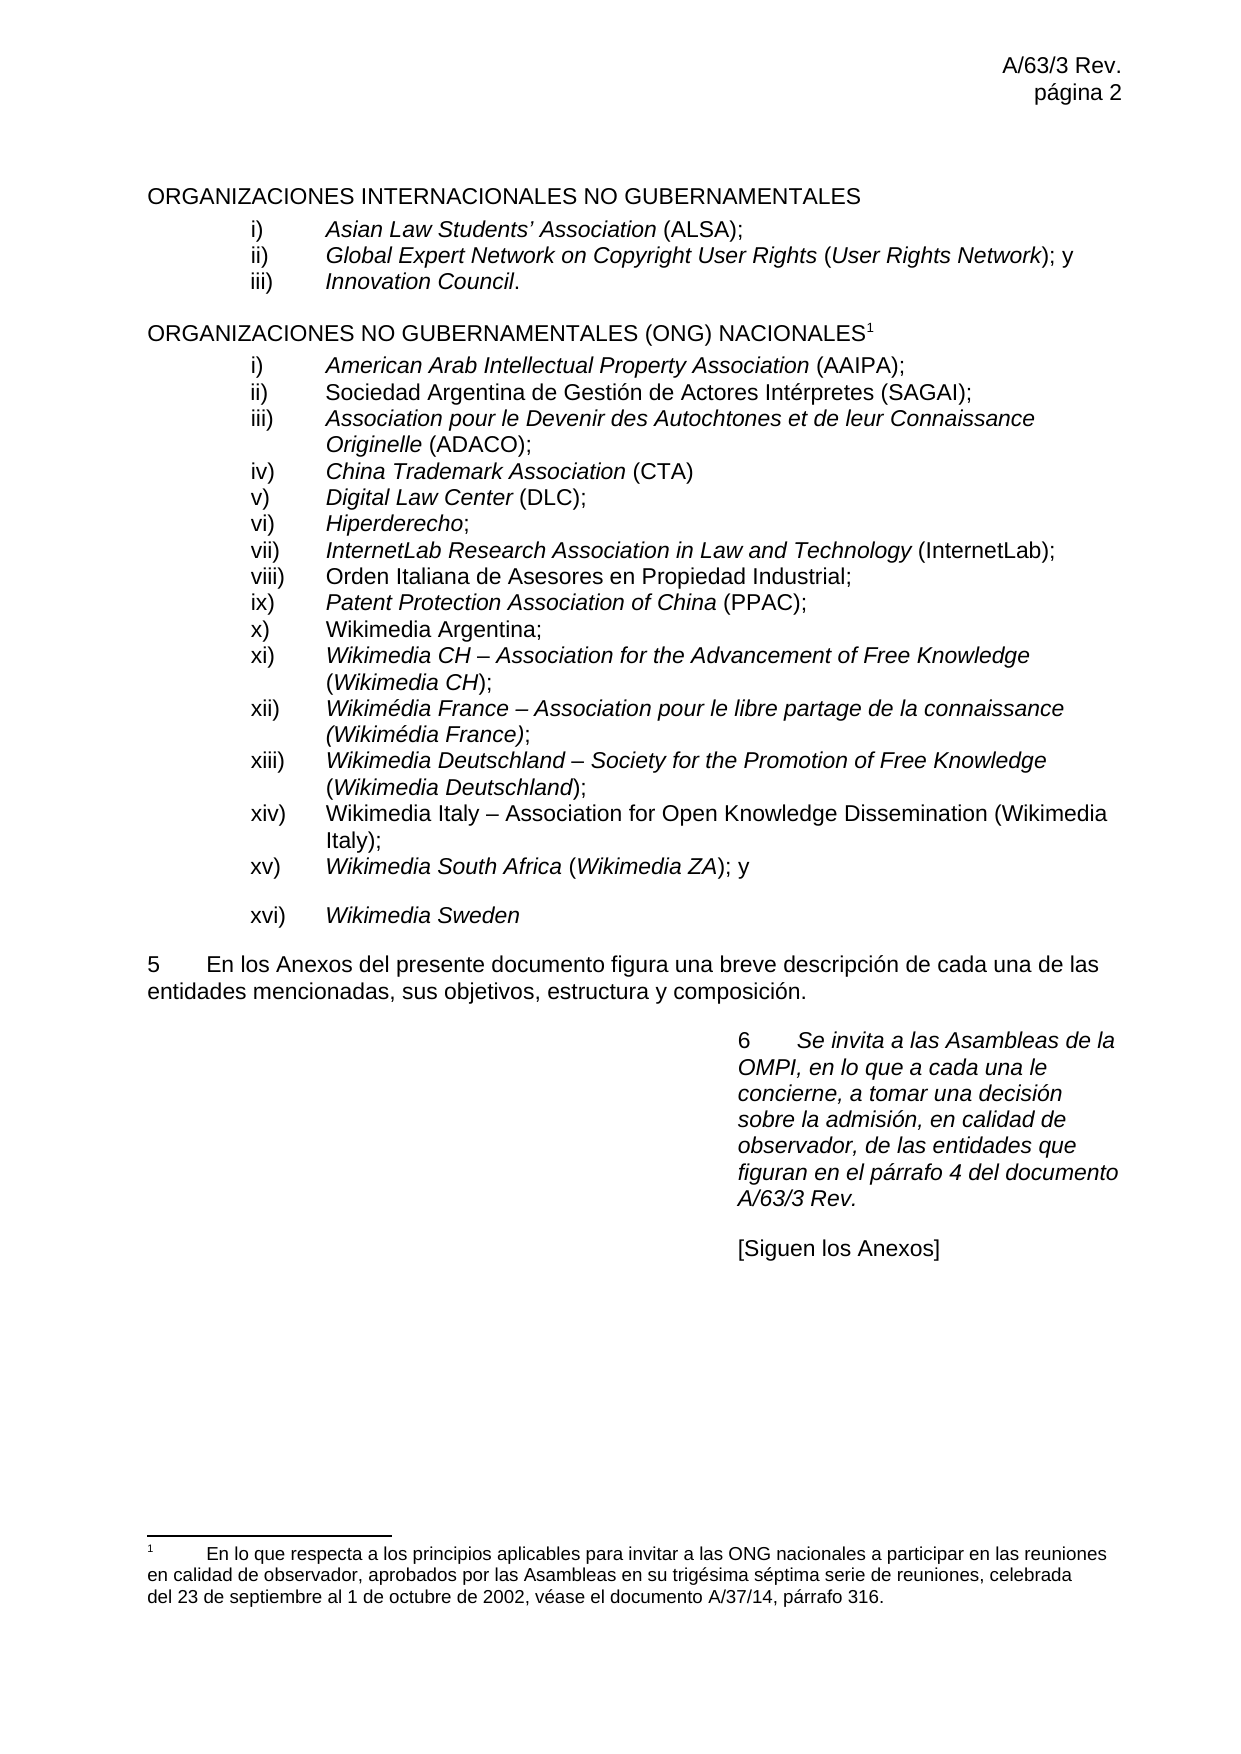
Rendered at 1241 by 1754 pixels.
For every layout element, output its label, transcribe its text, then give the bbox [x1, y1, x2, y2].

list Innovation Council. [250, 268, 1122, 294]
text [Siguen los Anexos] [738, 1234, 1122, 1261]
list Wikimedia Sweden [250, 902, 1122, 928]
list Wikimedia Argentina; [251, 616, 1122, 642]
list China Trademark Association (CTA) [251, 458, 1122, 484]
text En los Anexos del presente documento figura una breve descripción de cada una de las entidades mencionadas, sus objetivos, estructura y composición. [147, 951, 1122, 1004]
list Association pour le Devenir des Autochtones et de leur Connaissance Originelle (ADACO); [251, 405, 1122, 458]
list Sociedad Argentina de Gestión de Actores Intérpretes (SAGAI); [250, 378, 1122, 405]
list Wikimedia South Africa (Wikimedia ZA); y [250, 853, 1122, 879]
list InternetLab Research Association in Law and Technology (InternetLab); [251, 537, 1122, 563]
list Wikimedia Italy – Association for Open Knowledge Dissemination (Wikimedia Italy); [251, 800, 1122, 853]
list Digital Law Center (DLC); [251, 484, 1122, 510]
text Se invita a las Asambleas de la OMPI, en lo que a cada una le concierne, a tomar una decisión sobre la admisión, en calidad de observador, de las entidades que figuran en el párrafo 4 del documento A/63/3 Rev. [738, 1027, 1122, 1212]
list Orden Italiana de Asesores en Propiedad Industrial; [251, 563, 1122, 589]
list American Arab Intellectual Property Association (AAIPA); [251, 352, 1122, 378]
list Wikimedia Deutschland – Society for the Promotion of Free Knowledge (Wikimedia Deutschland); [251, 747, 1122, 800]
list Asian Law Students’ Association (ALSA); [251, 216, 1122, 242]
list Global Expert Network on Copyright User Rights (User Rights Network); y [251, 242, 1122, 268]
list Wikimedia CH – Association for the Advancement of Free Knowledge (Wikimedia CH); [251, 642, 1122, 695]
list Patent Protection Association of China (PPAC); [251, 589, 1122, 616]
subtitle ORGANIZACIONES NO GUBERNAMENTALES (ONG) NACIONALES [147, 319, 1122, 346]
list Hiperderecho; [251, 510, 1122, 537]
subtitle ORGANIZACIONES INTERNACIONALES NO GUBERNAMENTALES [147, 183, 1122, 209]
list Wikimédia France – Association pour le libre partage de la connaissance (Wikimédia France); [251, 695, 1122, 747]
